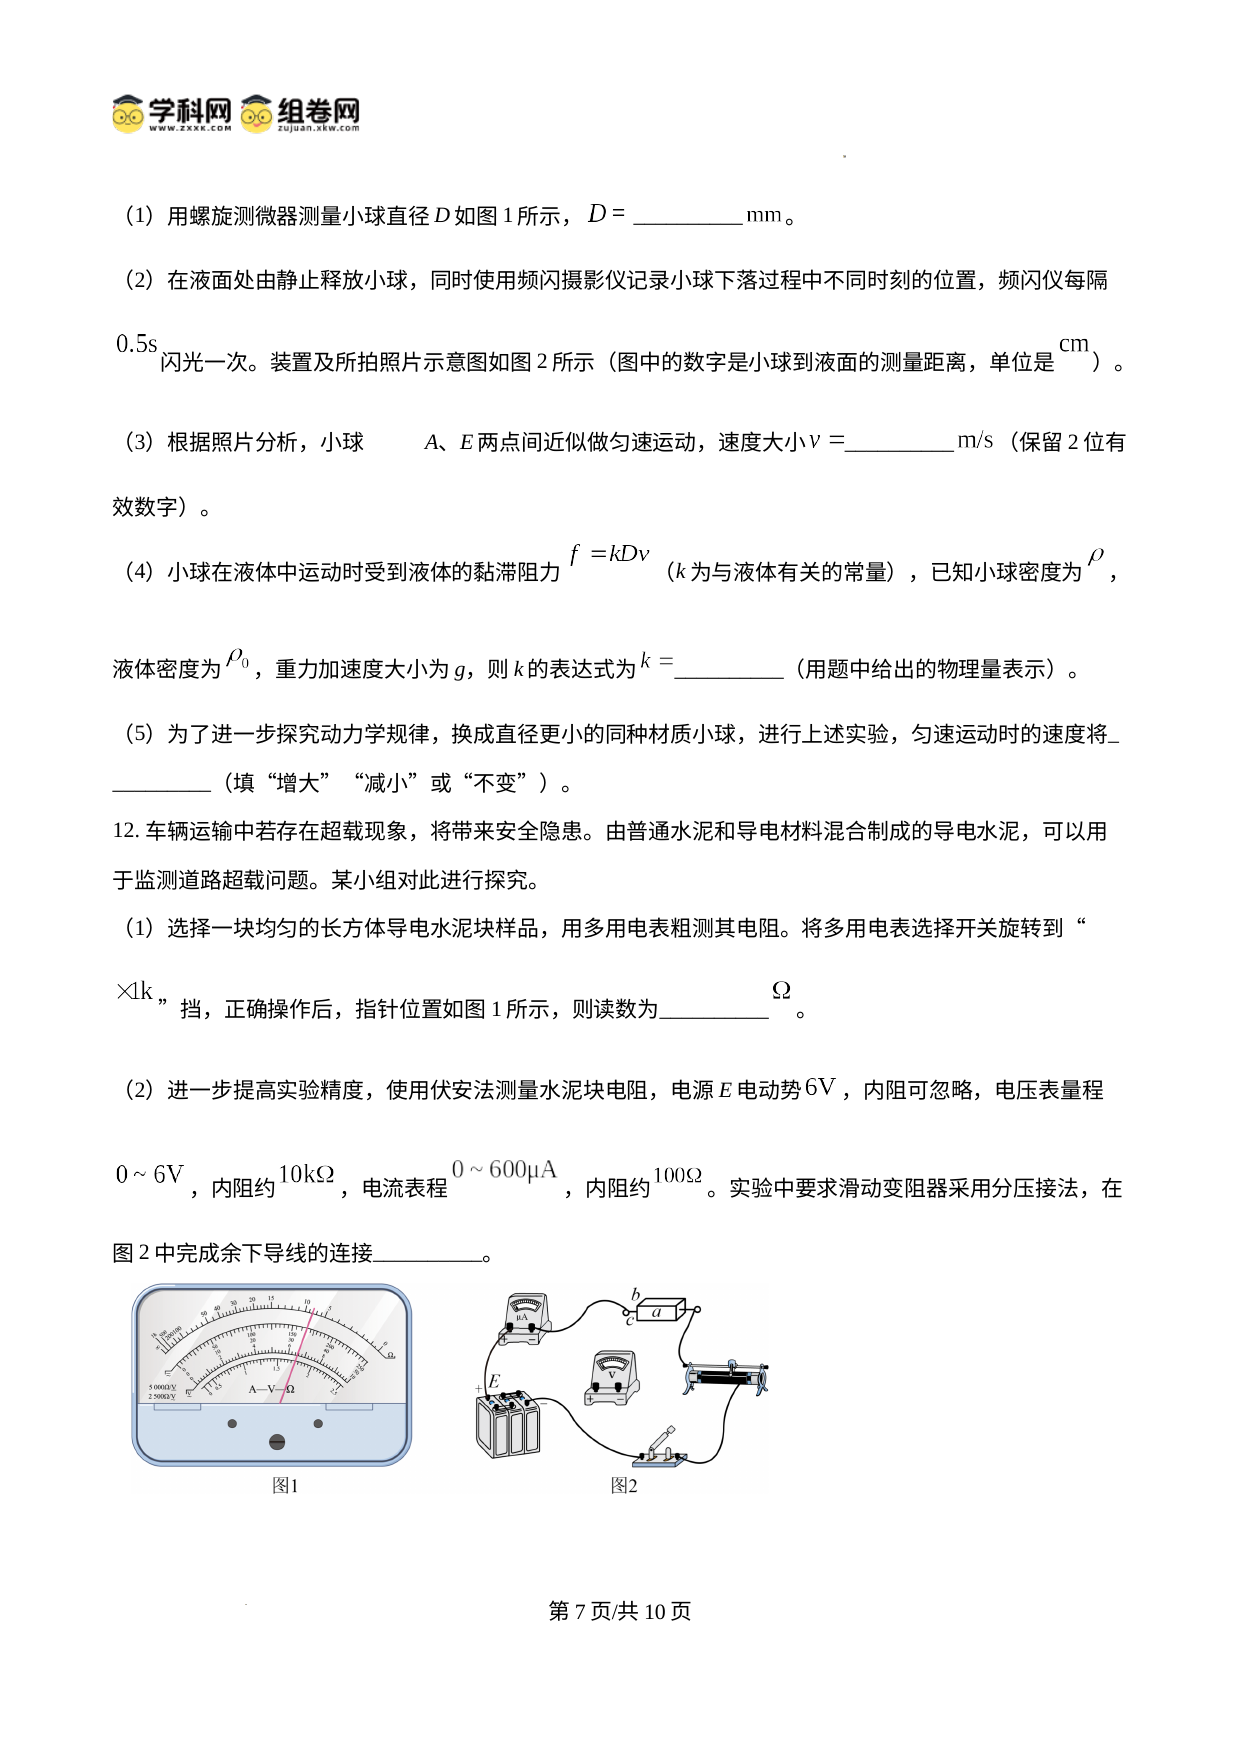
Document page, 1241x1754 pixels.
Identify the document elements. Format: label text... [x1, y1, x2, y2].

picture [112, 90, 231, 138]
text 12. 车辆运输中若存在超载现象，将带来安全隐患。由普通水泥和导电材料混合制成的导电水泥，可以用于监测道路超载问题。某小组对此进行探究。 [112, 814, 1128, 895]
text （4）小球在液体中运动时受到液体的黏滞阻力（k为与液体有关的常量），已知小球密度为，液体密度为，重力加速度大小为g，则k的表达式为__________（用题中给出的物理量表示）。 [112, 538, 1128, 701]
picture [131, 1283, 769, 1494]
text （1）用螺旋测微器测量小球直径D如图1所示，__________。 [112, 182, 1128, 247]
text （2）进一步提高实验精度，使用伏安法测量水泥块电阻，电源E电动势，内阻可忽略，电压表量程，内阻约，电流表程，内阻约。实验中要求滑动变阻器采用分压接法，在图2中完成余下导线的连接__________。 [112, 1057, 1128, 1268]
text （3）根据照片分析，小球A、E两点间近似做匀速运动，速度大小__________（保留2位有效数字）。 [112, 409, 1128, 522]
text （5）为了进一步探究动力学规律，换成直径更小的同种材质小球，进行上述实验，匀速运动时的速度将__________（填“增大”“减小”或“不变”）。 [112, 717, 1128, 798]
text （2）在液面处由静止释放小球，同时使用频闪摄影仪记录小球下落过程中不同时刻的位置，频闪仪每隔闪光一次。装置及所拍照片示意图如图2所示（图中的数字是小球到液面的测量距离，单位是）。 [112, 263, 1128, 393]
picture [240, 90, 360, 138]
text （1）选择一块均匀的长方体导电水泥块样品，用多用电表粗测其电阻。将多用电表选择开关旋转到“”挡，正确操作后，指针位置如图1所示，则读数为__________。 [112, 911, 1128, 1041]
